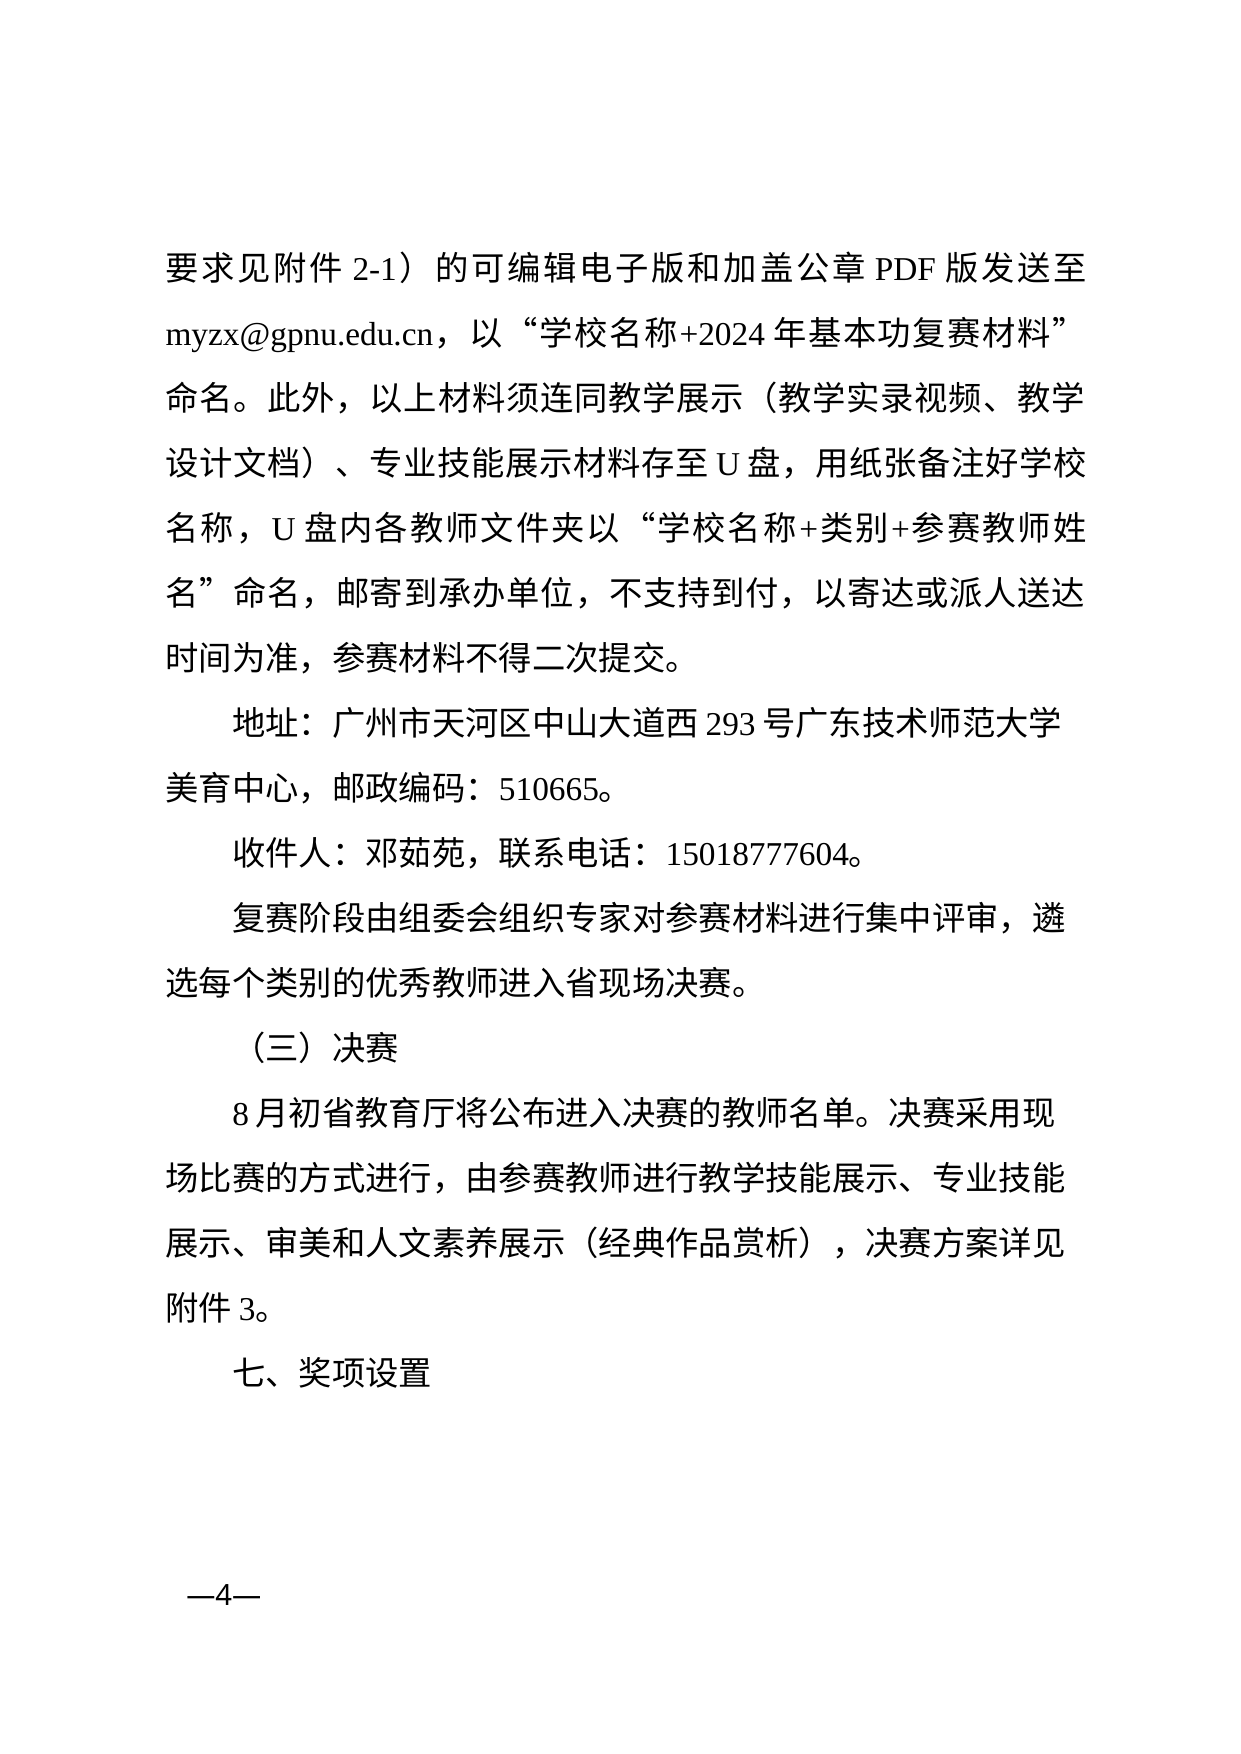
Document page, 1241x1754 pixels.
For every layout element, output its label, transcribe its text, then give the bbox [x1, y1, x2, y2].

text （三）决赛 [165, 1013, 1087, 1078]
text 8月初省教育厅将公布进入决赛的教师名单。决赛采用现场比赛的方式进行，由参赛教师进行教学技能展示、专业技能展示、审美和人文素养展示（经典作品赏析），决赛方案详见附件3。 [165, 1078, 1087, 1338]
text 收件人：邓茹苑，联系电话：15018777604。 [165, 818, 1087, 883]
list 奖项设置 [165, 1338, 1087, 1403]
text 复赛阶段由组委会组织专家对参赛材料进行集中评审，遴选每个类别的优秀教师进入省现场决赛。 [165, 883, 1087, 1013]
text 地址：广州市天河区中山大道西293号广东技术师范大学美育中心，邮政编码：510665。 [165, 688, 1087, 818]
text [165, 233, 1087, 688]
